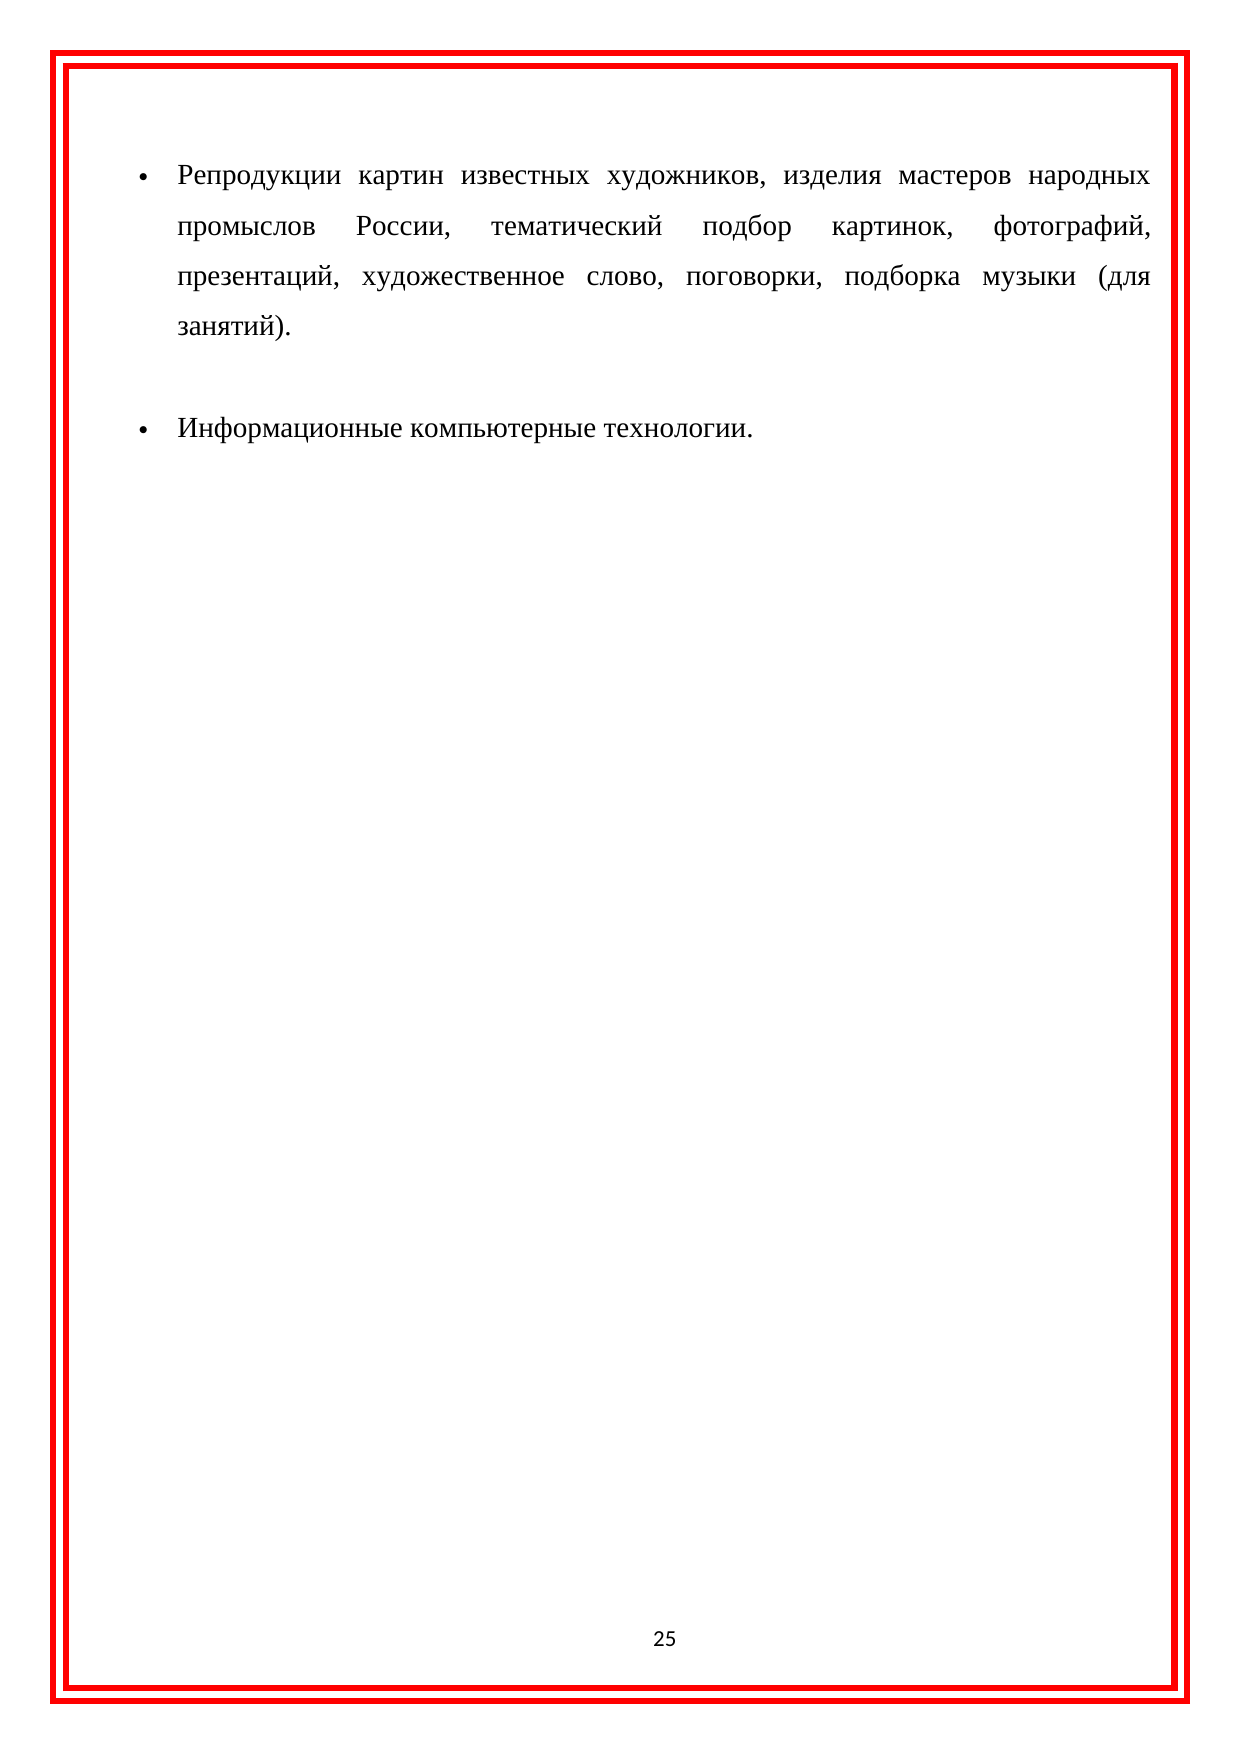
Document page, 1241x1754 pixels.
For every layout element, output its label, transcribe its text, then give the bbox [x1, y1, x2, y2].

list Репродукции картин известных художников, изделия мастеров народных промыслов России, тематический подбор картинок, фотографий, презентаций, художественное слово, поговорки, подборка музыки (для занятий). [139, 157, 1152, 342]
list Информационные компьютерные технологии. [139, 410, 1152, 443]
